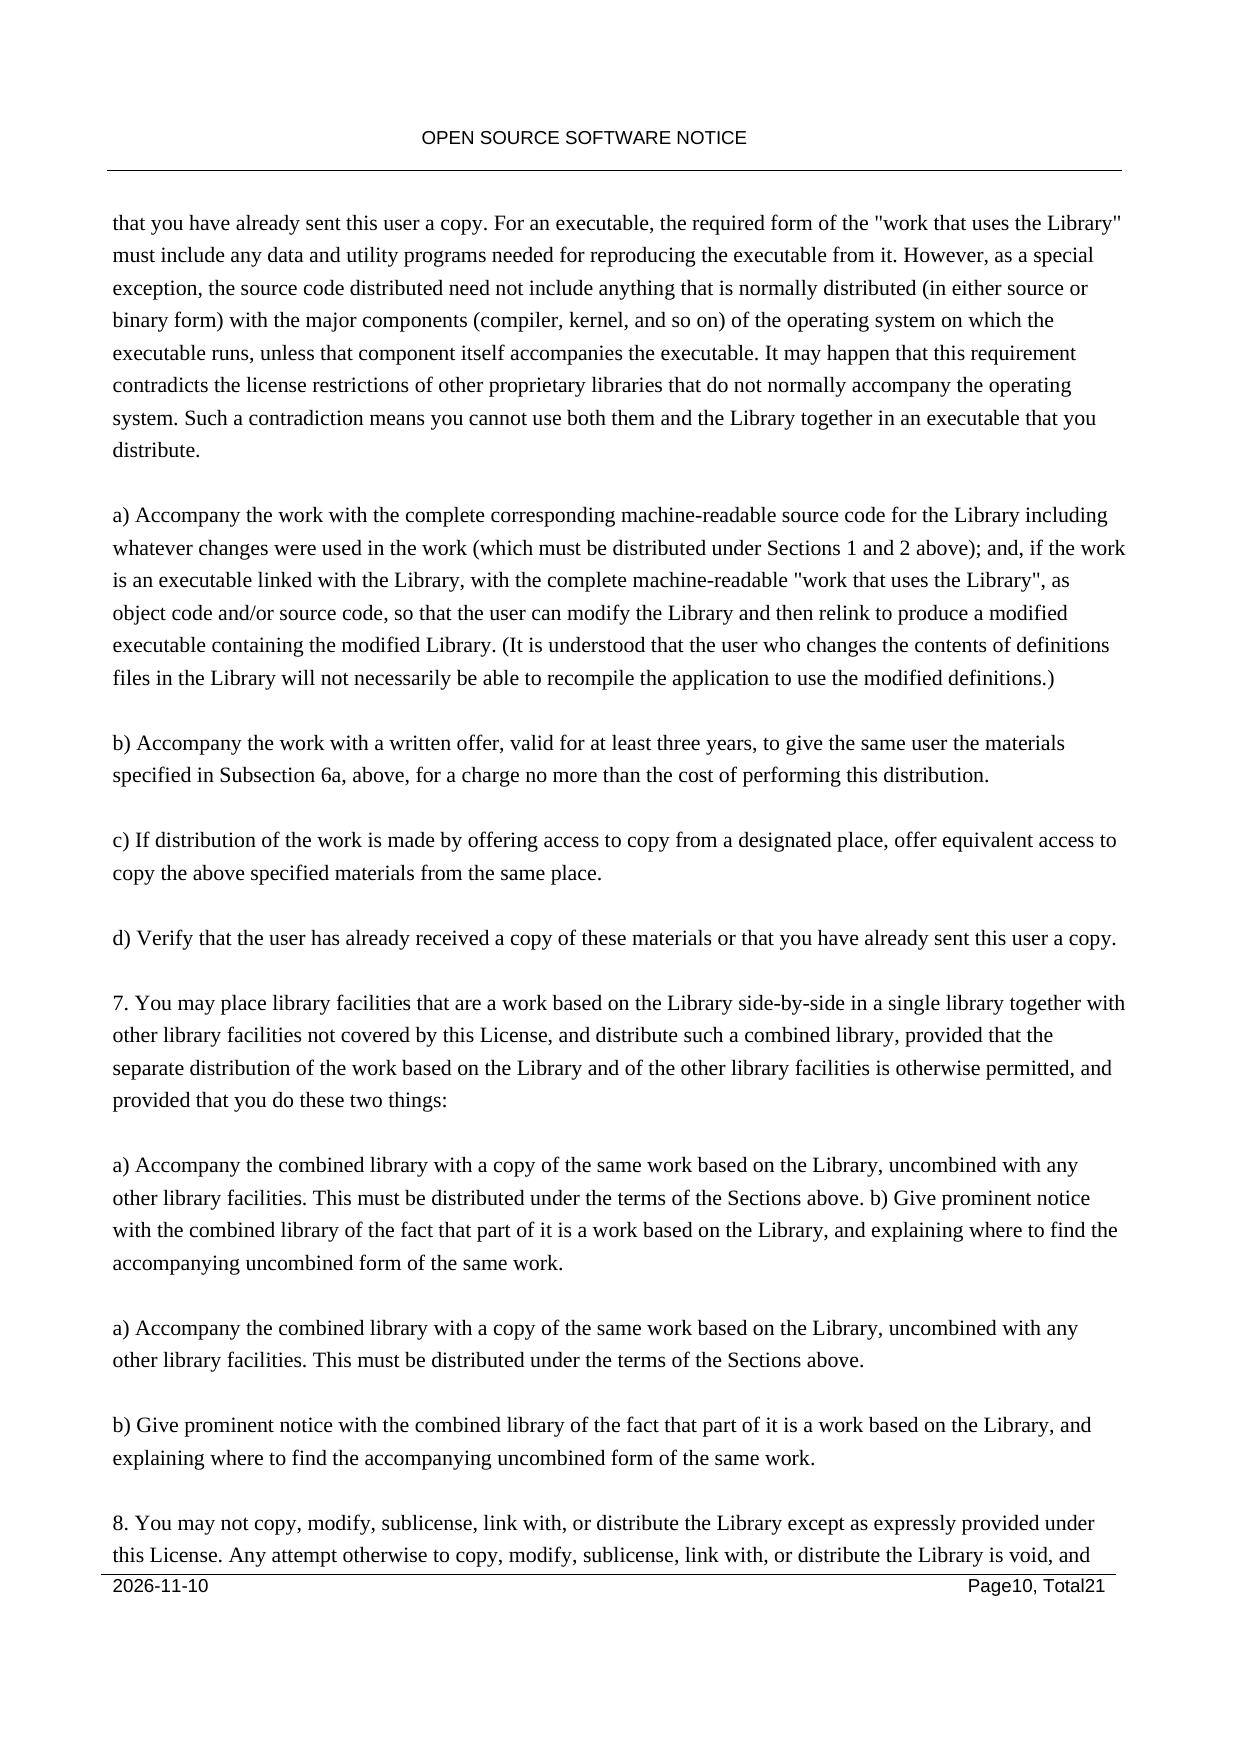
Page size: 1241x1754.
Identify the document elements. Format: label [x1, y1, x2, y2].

text [112, 206, 1128, 1571]
